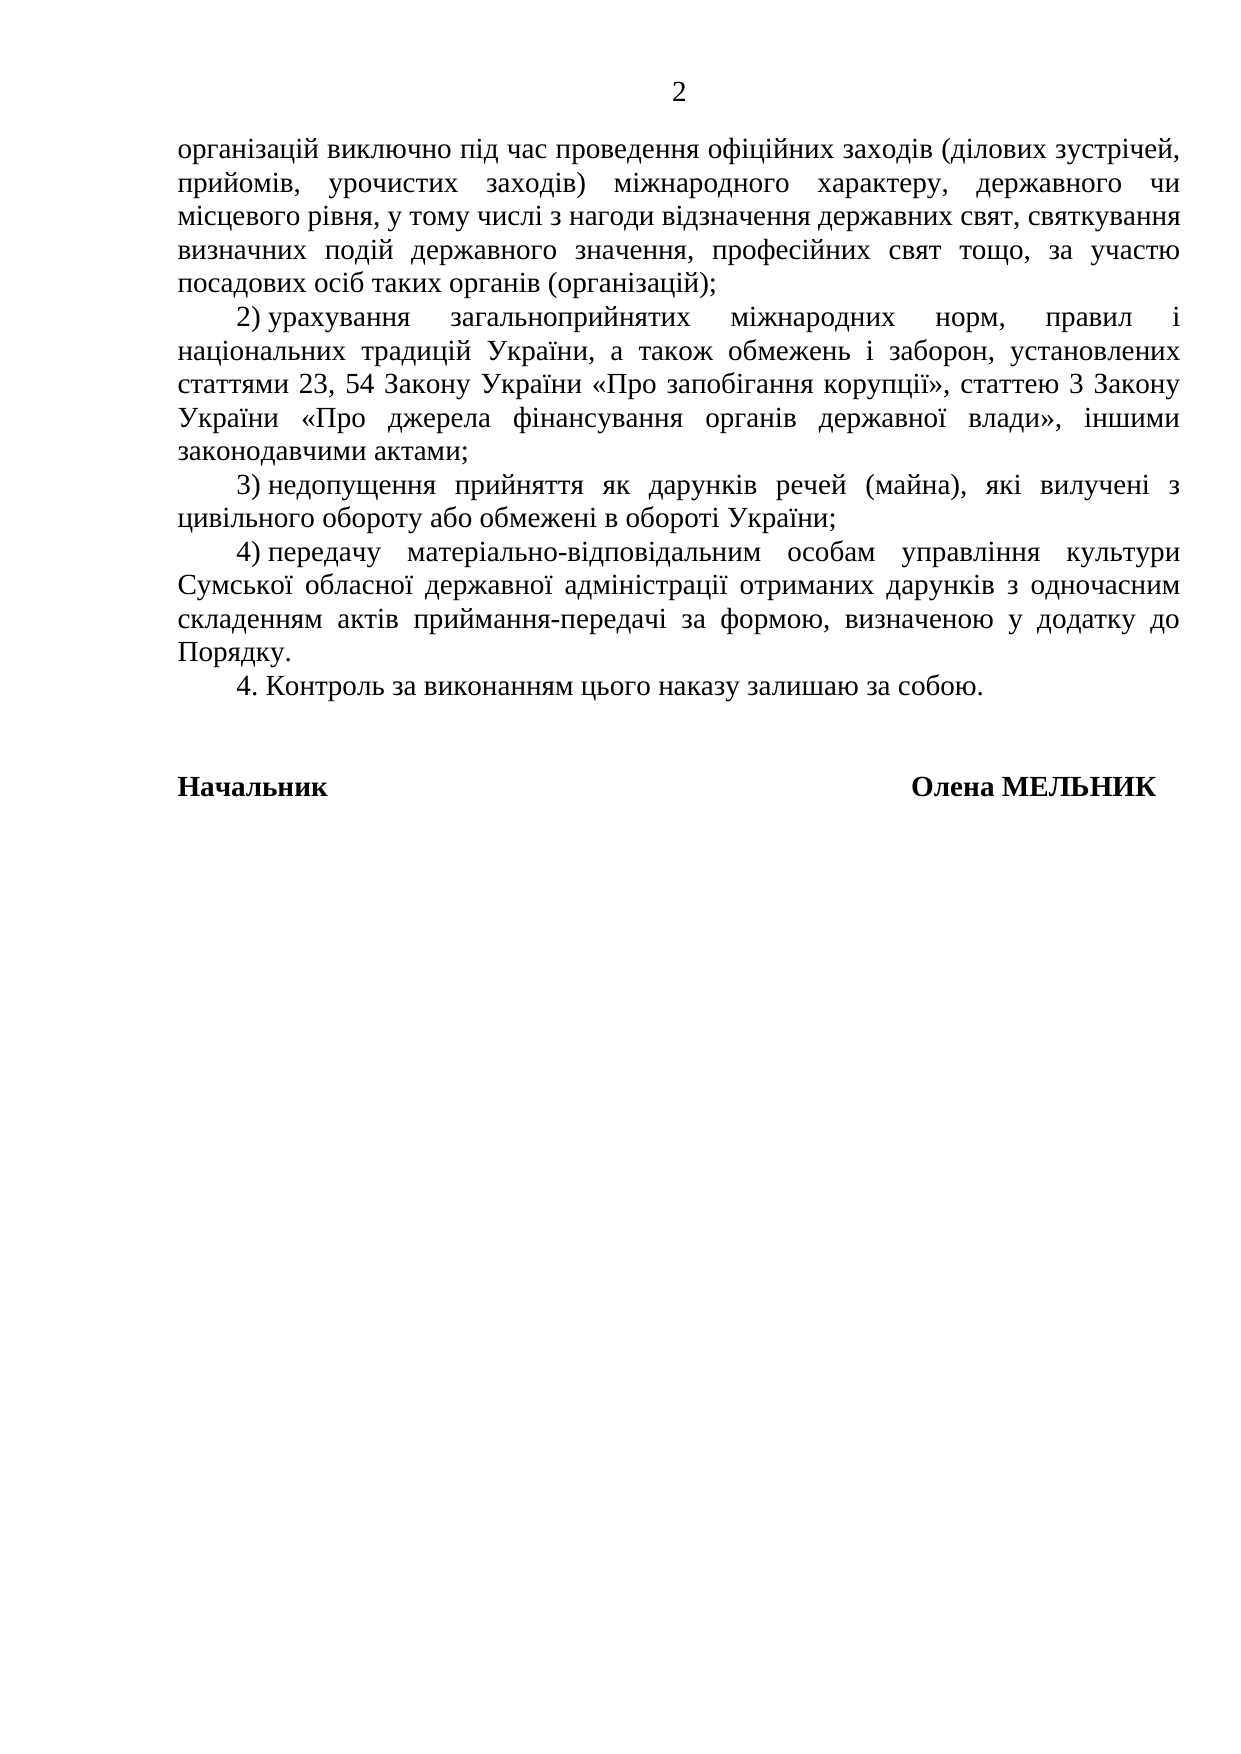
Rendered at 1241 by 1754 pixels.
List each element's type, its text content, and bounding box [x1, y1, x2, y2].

subtitle 4. Контроль за виконанням цього наказу залишаю за собою. [177, 668, 1181, 702]
subtitle 4) передачу матеріально-відповідальним особам управління культури Сумської обласної державної адміністрації отриманих дарунків з одночасним складенням актів приймання-передачі за формою, визначеною у додатку до Порядку. [177, 534, 1181, 668]
subtitle 2) урахування загальноприйнятих міжнародних норм, правил і національних традицій України, а також обмежень і заборон, установлених статтями 23, 54 Закону України «Про запобігання корупції», статтею 3 Закону України «Про джерела фінансування органів державної влади», іншими законодавчими актами; [177, 299, 1181, 467]
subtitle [177, 131, 1181, 299]
text Начальник Олена МЕЛЬНИК [177, 769, 1181, 802]
subtitle 3) недопущення прийняття як дарунків речей (майна), які вилучені з цивільного обороту або обмежені в обороті України; [177, 467, 1181, 534]
